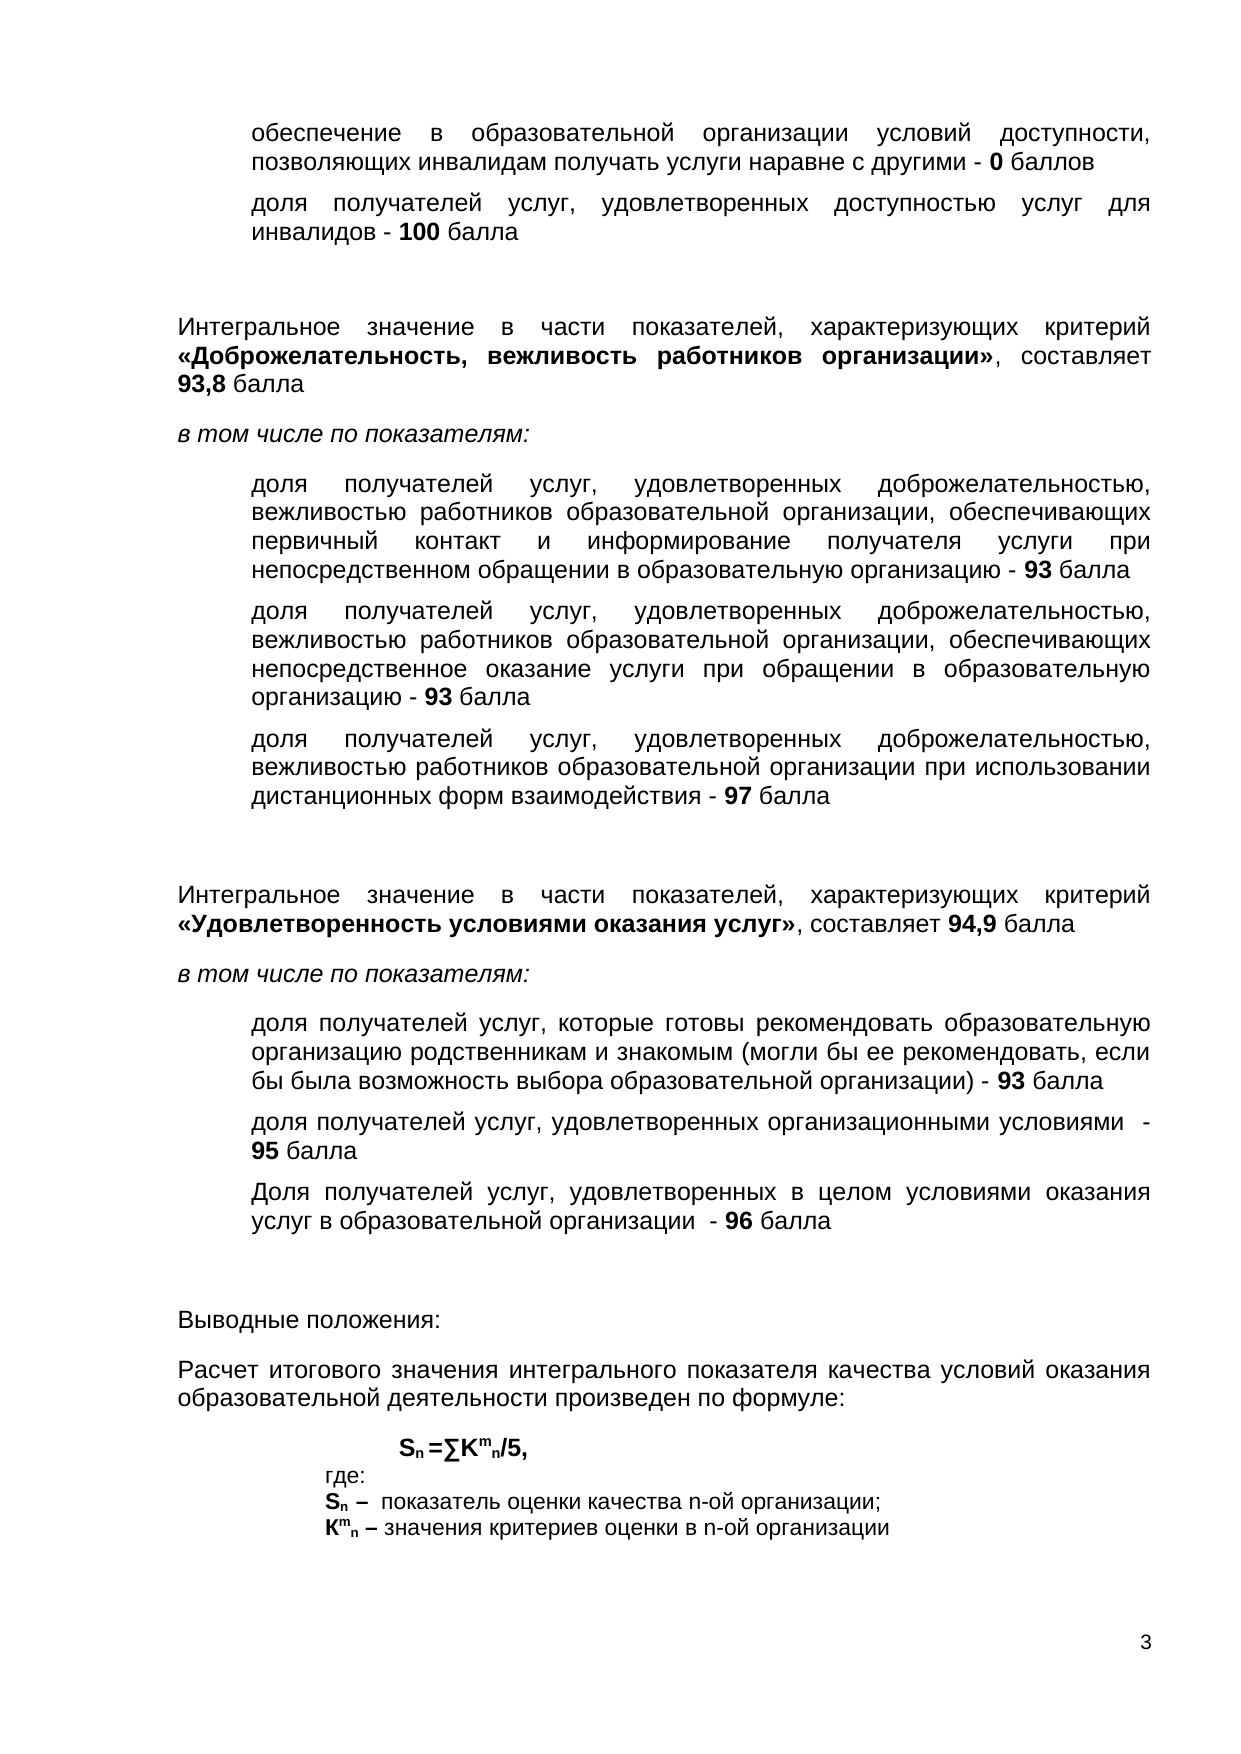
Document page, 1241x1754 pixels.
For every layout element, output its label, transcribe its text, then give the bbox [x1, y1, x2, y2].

text в том числе по показателям: [177, 419, 1152, 448]
text доля получателей услуг, удовлетворенных доброжелательностью, вежливостью работников образовательной организации при использовании дистанционных форм взаимодействия - 97 балла [251, 723, 1152, 810]
text доля получателей услуг, которые готовы рекомендовать образовательную организацию родственникам и знакомым (могли бы ее рекомендовать, если бы была возможность выбора образовательной организации) - 93 балла [251, 1008, 1152, 1094]
text Интегральное значение в части показателей, характеризующих критерий «Удовлетворенность условиями оказания услуг», составляет 94,9 балла [177, 880, 1152, 938]
text Доля получателей услуг, удовлетворенных в целом условиями оказания услуг в образовательной организации - 96 балла [251, 1177, 1152, 1234]
text Расчет итогового значения интегрального показателя качества условий оказания образовательной деятельности произведен по формуле: [177, 1354, 1152, 1412]
text доля получателей услуг, удовлетворенных доброжелательностью, вежливостью работников образовательной организации, обеспечивающих непосредственное оказание услуги при обращении в образовательную организацию - 93 балла [251, 596, 1152, 711]
text доля получателей услуг, удовлетворенных организационными условиями - 95 балла [251, 1107, 1152, 1164]
text в том числе по показателям: [177, 959, 1152, 987]
text Sn – показатель оценки качества n-ой организации; [325, 1488, 1152, 1514]
text обеспечение в образовательной организации условий доступности, позволяющих инвалидам получать услуги наравне с другими - 0 баллов [251, 118, 1152, 176]
text Выводные положения: [177, 1305, 1152, 1334]
text где: [325, 1462, 1152, 1488]
text Sn =∑Kmn/5, [398, 1433, 1152, 1462]
text Кmn – значения критериев оценки в n-ой организации [325, 1514, 1152, 1541]
text доля получателей услуг, удовлетворенных доброжелательностью, вежливостью работников образовательной организации, обеспечивающих первичный контакт и информирование получателя услуги при непосредственном обращении в образовательную организацию - 93 балла [251, 468, 1152, 583]
text Интегральное значение в части показателей, характеризующих критерий «Доброжелательность, вежливость работников организации», составляет 93,8 балла [177, 312, 1152, 398]
text доля получателей услуг, удовлетворенных доступностью услуг для инвалидов - 100 балла [251, 188, 1152, 246]
